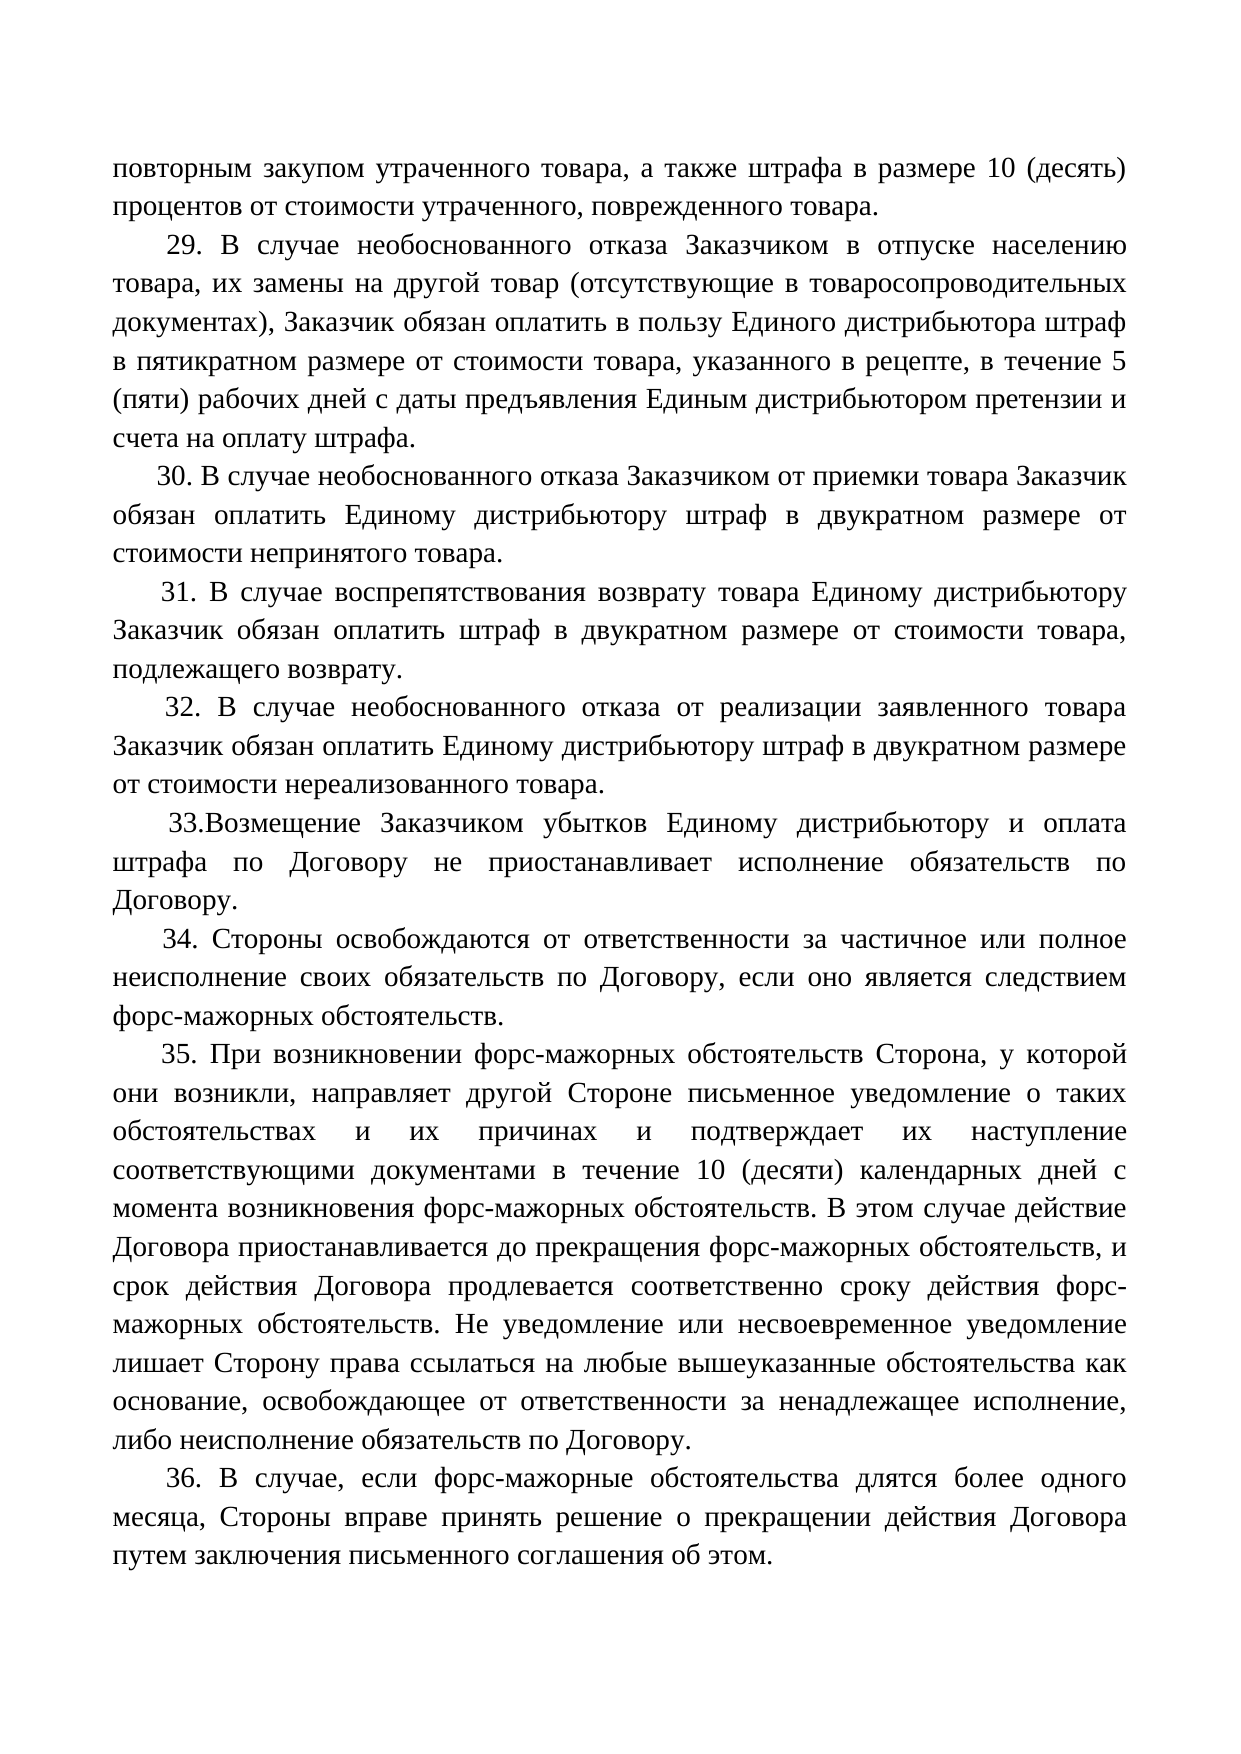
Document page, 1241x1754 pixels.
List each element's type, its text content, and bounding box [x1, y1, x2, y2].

text 30. В случае необоснованного отказа Заказчиком от приемки товара Заказчик обязан оплатить Единому дистрибьютору штраф в двукратном размере от стоимости непринятого товара. [112, 458, 1128, 569]
text 36. В случае, если форс-мажорные обстоятельства длятся более одного месяца, Стороны вправе принять решение о прекращении действия Договора путем заключения письменного соглашения об этом. [112, 1460, 1128, 1571]
text 32. В случае необоснованного отказа от реализации заявленного товара Заказчик обязан оплатить Единому дистрибьютору штраф в двукратном размере от стоимости нереализованного товара. [112, 689, 1128, 800]
text 35. При возникновении форс-мажорных обстоятельств Сторона, у которой они возникли, направляет другой Стороне письменное уведомление о таких обстоятельствах и их причинах и подтверждает их наступление соответствующими документами в течение 10 (десяти) календарных дней с момента возникновения форс-мажорных обстоятельств. В этом случае действие Договора приостанавливается до прекращения форс-мажорных обстоятельств, и срок действия Договора продлевается соответственно сроку действия форс-мажорных обстоятельств. Не уведомление или несвоевременное уведомление лишает Сторону права ссылаться на любые вышеуказанные обстоятельства как основание, освобождающее от ответственности за ненадлежащее исполнение, либо неисполнение обязательств по Договору. [112, 1036, 1128, 1455]
text 29. В случае необоснованного отказа Заказчиком в отпуске населению товара, их замены на другой товар (отсутствующие в товаросопроводительных документах), Заказчик обязан оплатить в пользу Единого дистрибьютора штраф в пятикратном размере от стоимости товара, указанного в рецепте, в течение 5 (пяти) рабочих дней с даты предъявления Единым дистрибьютором претензии и счета на оплату штрафа. [112, 227, 1128, 453]
text 34. Стороны освобождаются от ответственности за частичное или полное неисполнение своих обязательств по Договору, если оно является следствием форс-мажорных обстоятельств. [112, 921, 1128, 1031]
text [112, 150, 1128, 222]
text 31. В случае воспрепятствования возврату товара Единому дистрибьютору Заказчик обязан оплатить штраф в двукратном размере от стоимости товара, подлежащего возврату. [112, 574, 1128, 684]
text 33.Возмещение Заказчиком убытков Единому дистрибьютору и оплата штрафа по Договору не приостанавливает исполнение обязательств по Договору. [112, 805, 1128, 916]
